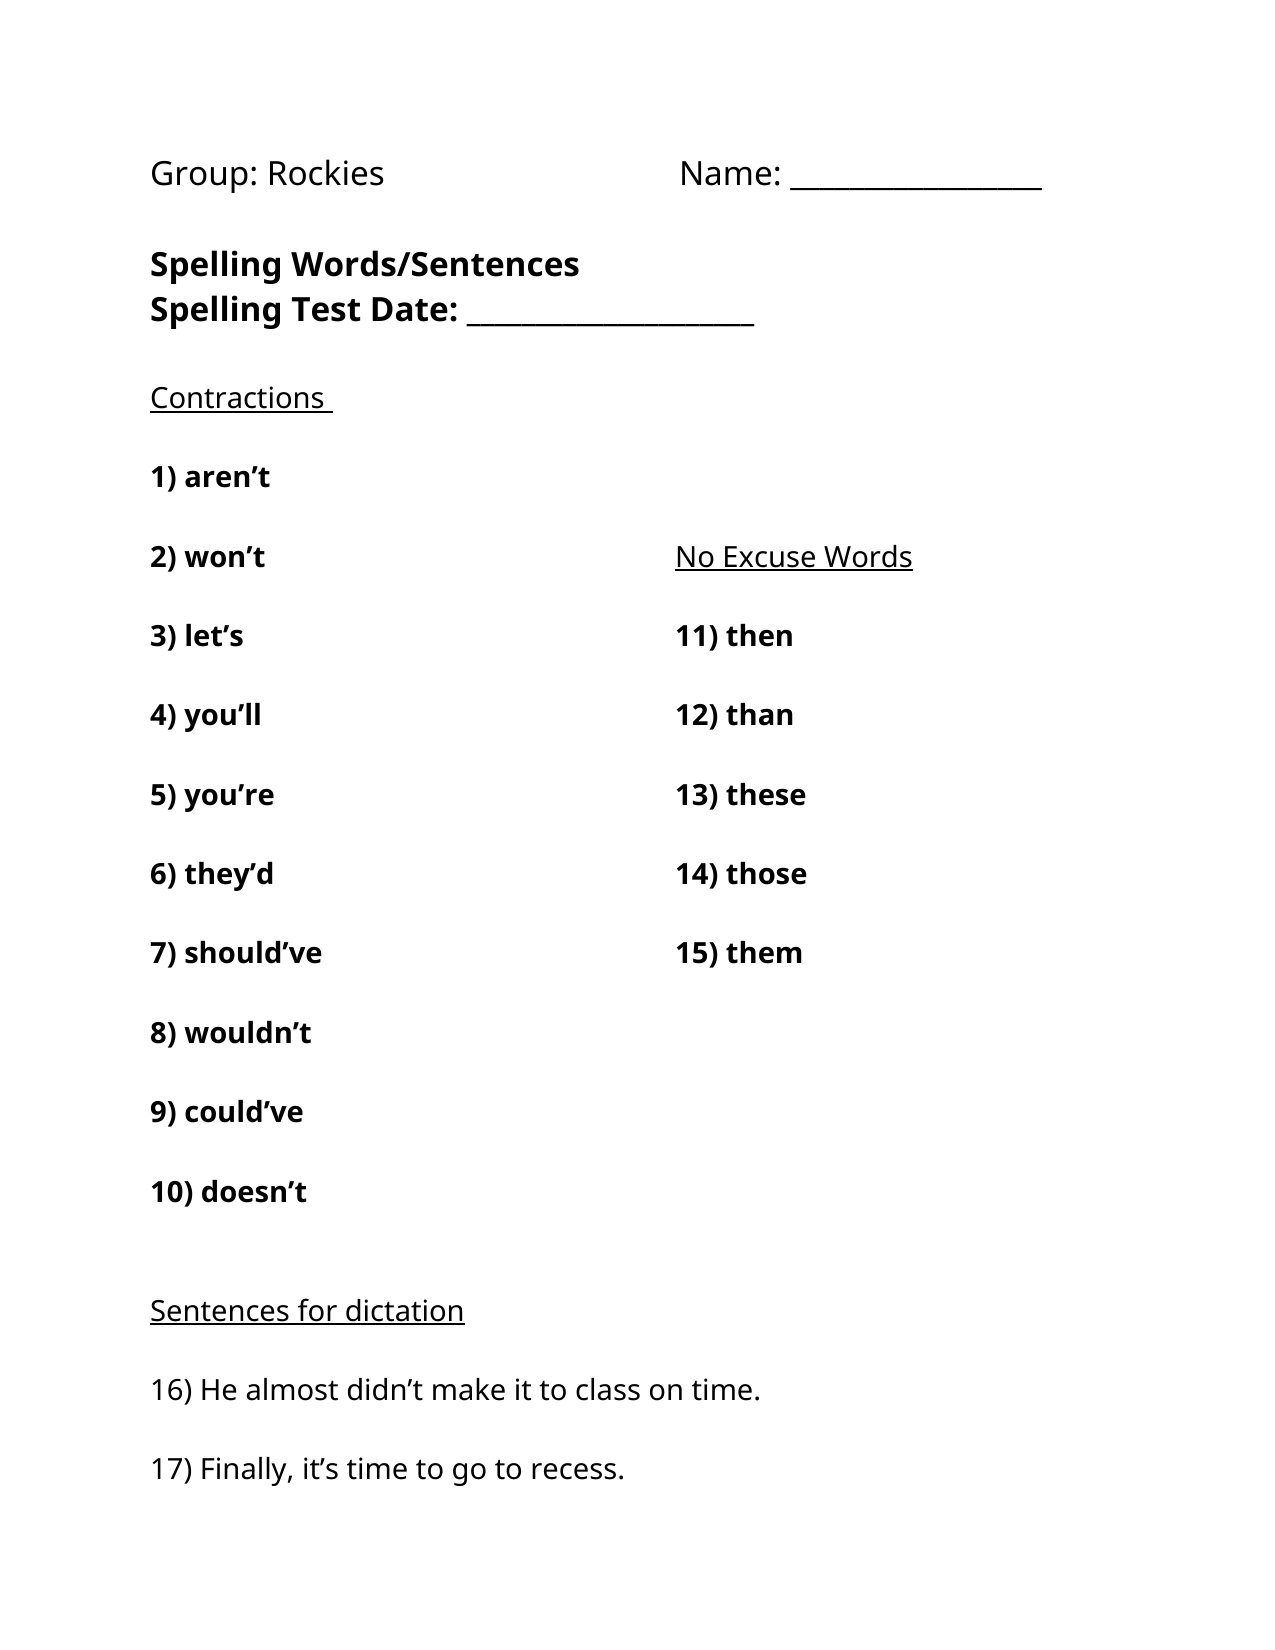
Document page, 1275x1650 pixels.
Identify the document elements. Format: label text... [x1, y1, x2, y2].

text Group: Rockies Name: _________________ [150, 150, 1125, 195]
text 3) let’s 11) then [150, 615, 1125, 655]
text 9) could’ve [150, 1091, 1125, 1131]
text Contractions [150, 377, 1125, 417]
text 5) you’re 13) these [150, 774, 1125, 814]
text Spelling Test Date: _____________________ [150, 286, 1125, 332]
text 1) aren’t [150, 456, 1125, 496]
text 4) you’ll 12) than [150, 694, 1125, 734]
text 16) He almost didn’t make it to class on time. [150, 1369, 1125, 1409]
text Sentences for dictation [150, 1290, 1125, 1329]
text 7) should’ve 15) them [150, 933, 1125, 972]
text Spelling Words/Sentences [150, 241, 1125, 286]
text 2) won’t No Excuse Words [150, 536, 1125, 576]
text 8) wouldn’t [150, 1012, 1125, 1052]
text 10) doesn’t [150, 1171, 1125, 1211]
text 17) Finally, it’s time to go to recess. [150, 1449, 1125, 1488]
text 6) they’d 14) those [150, 853, 1125, 893]
